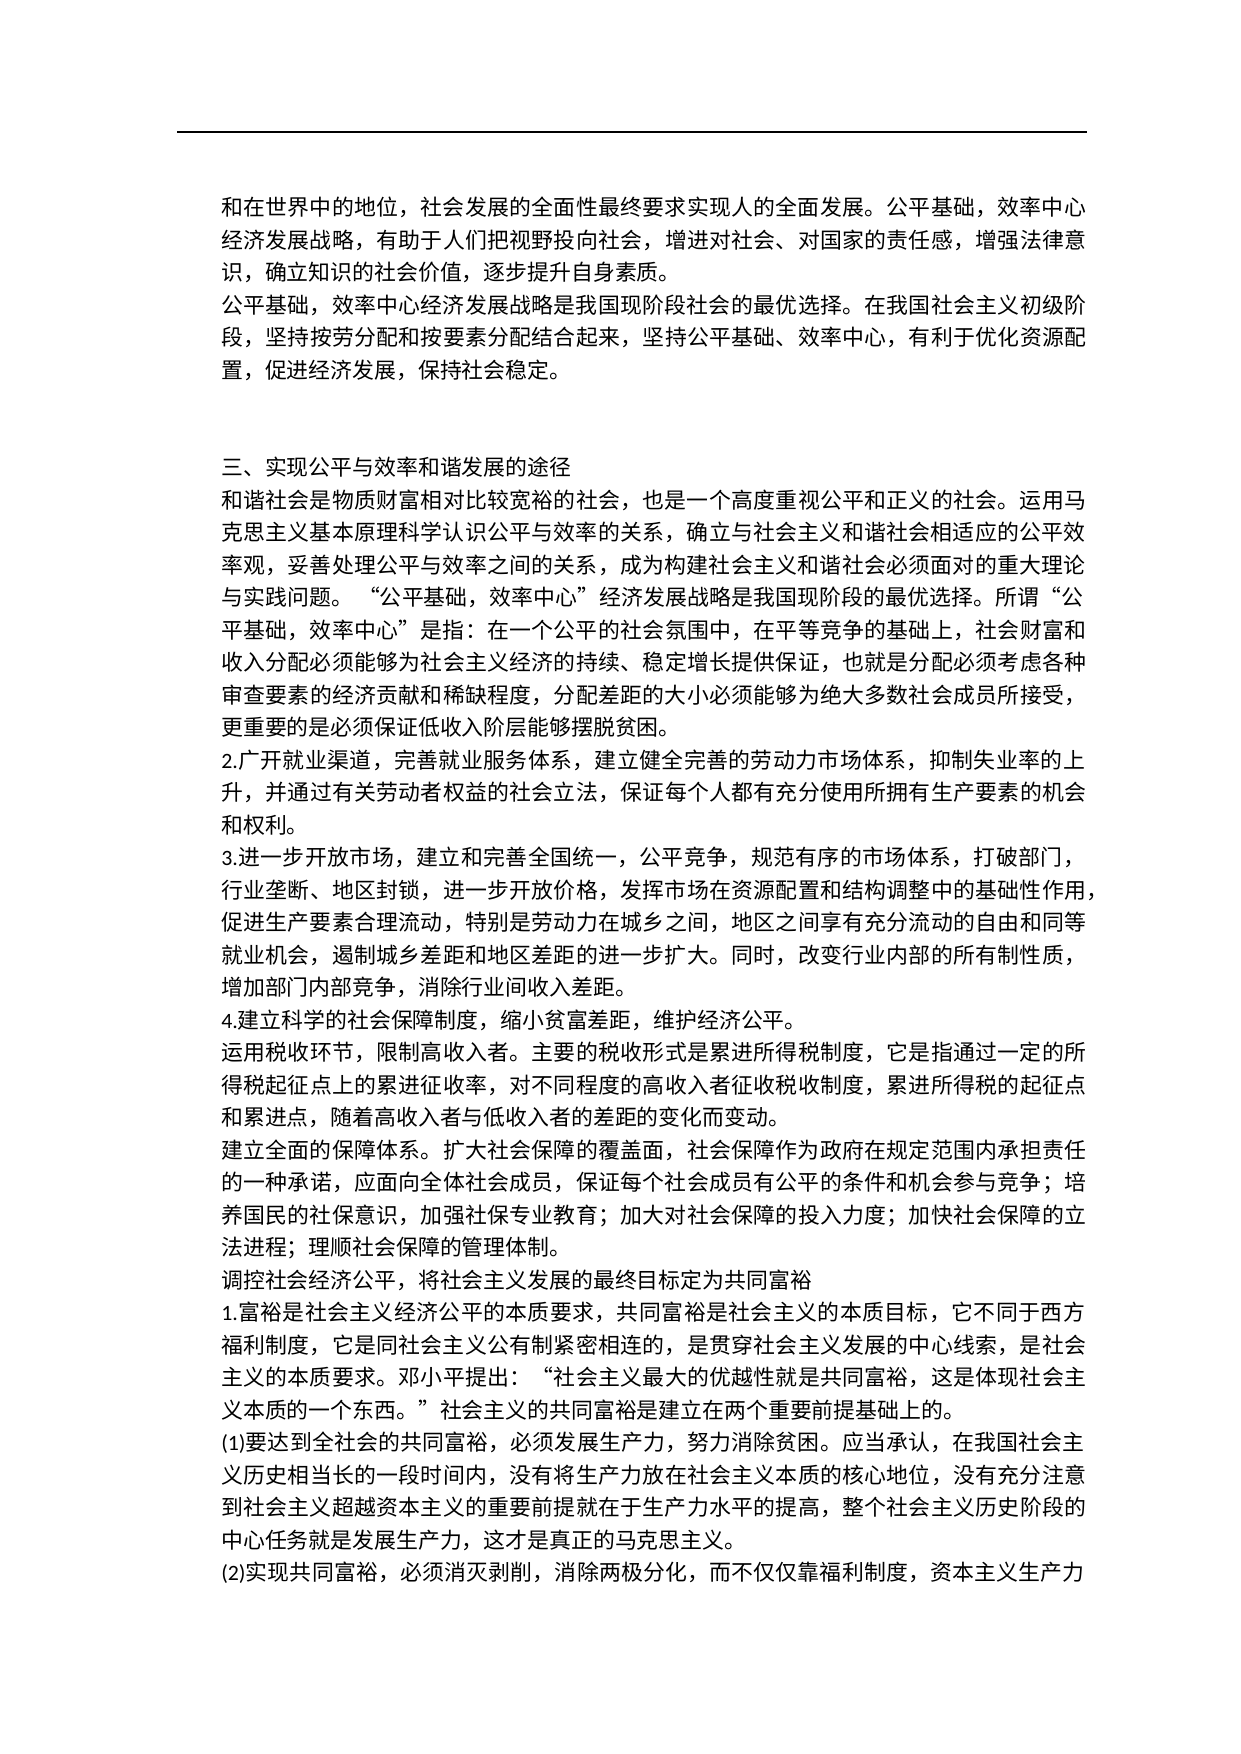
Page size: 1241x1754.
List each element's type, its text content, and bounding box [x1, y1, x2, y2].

text (1)要达到全社会的共同富裕，必须发展生产力，努力消除贫困。应当承认，在我国社会主义历史相当长的一段时间内，没有将生产力放在社会主义本质的核心地位，没有充分注意到社会主义超越资本主义的重要前提就在于生产力水平的提高，整个社会主义历史阶段的中心任务就是发展生产力，这才是真正的马克思主义。 [221, 1425, 1087, 1555]
text 3.进一步开放市场，建立和完善全国统一，公平竞争，规范有序的市场体系，打破部门，行业垄断、地区封锁，进一步开放价格，发挥市场在资源配置和结构调整中的基础性作用，促进生产要素合理流动，特别是劳动力在城乡之间，地区之间享有充分流动的自由和同等就业机会，遏制城乡差距和地区差距的进一步扩大。同时，改变行业内部的所有制性质，增加部门内部竞争，消除行业间收入差距。 [221, 840, 1087, 1002]
text 和谐社会是物质财富相对比较宽裕的社会，也是一个高度重视公平和正义的社会。运用马克思主义基本原理科学认识公平与效率的关系，确立与社会主义和谐社会相适应的公平效率观，妥善处理公平与效率之间的关系，成为构建社会主义和谐社会必须面对的重大理论与实践问题。 “公平基础，效率中心”经济发展战略是我国现阶段的最优选择。所谓“公平基础，效率中心”是指：在一个公平的社会氛围中，在平等竞争的基础上，社会财富和收入分配必须能够为社会主义经济的持续、稳定增长提供保证，也就是分配必须考虑各种审查要素的经济贡献和稀缺程度，分配差距的大小必须能够为绝大多数社会成员所接受，更重要的是必须保证低收入阶层能够摆脱贫困。 [221, 482, 1087, 742]
text 公平基础，效率中心经济发展战略是我国现阶段社会的最优选择。在我国社会主义初级阶段，坚持按劳分配和按要素分配结合起来，坚持公平基础、效率中心，有利于优化资源配置，促进经济发展，保持社会稳定。 [221, 287, 1087, 385]
text 建立全面的保障体系。扩大社会保障的覆盖面，社会保障作为政府在规定范围内承担责任的一种承诺，应面向全体社会成员，保证每个社会成员有公平的条件和机会参与竞争；培养国民的社保意识，加强社保专业教育；加大对社会保障的投入力度；加快社会保障的立法进程；理顺社会保障的管理体制。 [221, 1132, 1087, 1262]
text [221, 1555, 1087, 1587]
text 1.富裕是社会主义经济公平的本质要求，共同富裕是社会主义的本质目标，它不同于西方福利制度，它是同社会主义公有制紧密相连的，是贯穿社会主义发展的中心线索，是社会主义的本质要求。邓小平提出：“社会主义最大的优越性就是共同富裕，这是体现社会主义本质的一个东西。”社会主义的共同富裕是建立在两个重要前提基础上的。 [221, 1295, 1087, 1425]
text 调控社会经济公平，将社会主义发展的最终目标定为共同富裕 [221, 1262, 1087, 1295]
text 三、实现公平与效率和谐发展的途径 [221, 450, 1087, 482]
text 4.建立科学的社会保障制度，缩小贫富差距，维护经济公平。 [221, 1002, 1087, 1035]
text 2.广开就业渠道，完善就业服务体系，建立健全完善的劳动力市场体系，抑制失业率的上升，并通过有关劳动者权益的社会立法，保证每个人都有充分使用所拥有生产要素的机会和权利。 [221, 742, 1087, 840]
text 运用税收环节，限制高收入者。主要的税收形式是累进所得税制度，它是指通过一定的所得税起征点上的累进征收率，对不同程度的高收入者征收税收制度，累进所得税的起征点和累进点，随着高收入者与低收入者的差距的变化而变动。 [221, 1035, 1087, 1132]
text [221, 190, 1087, 287]
